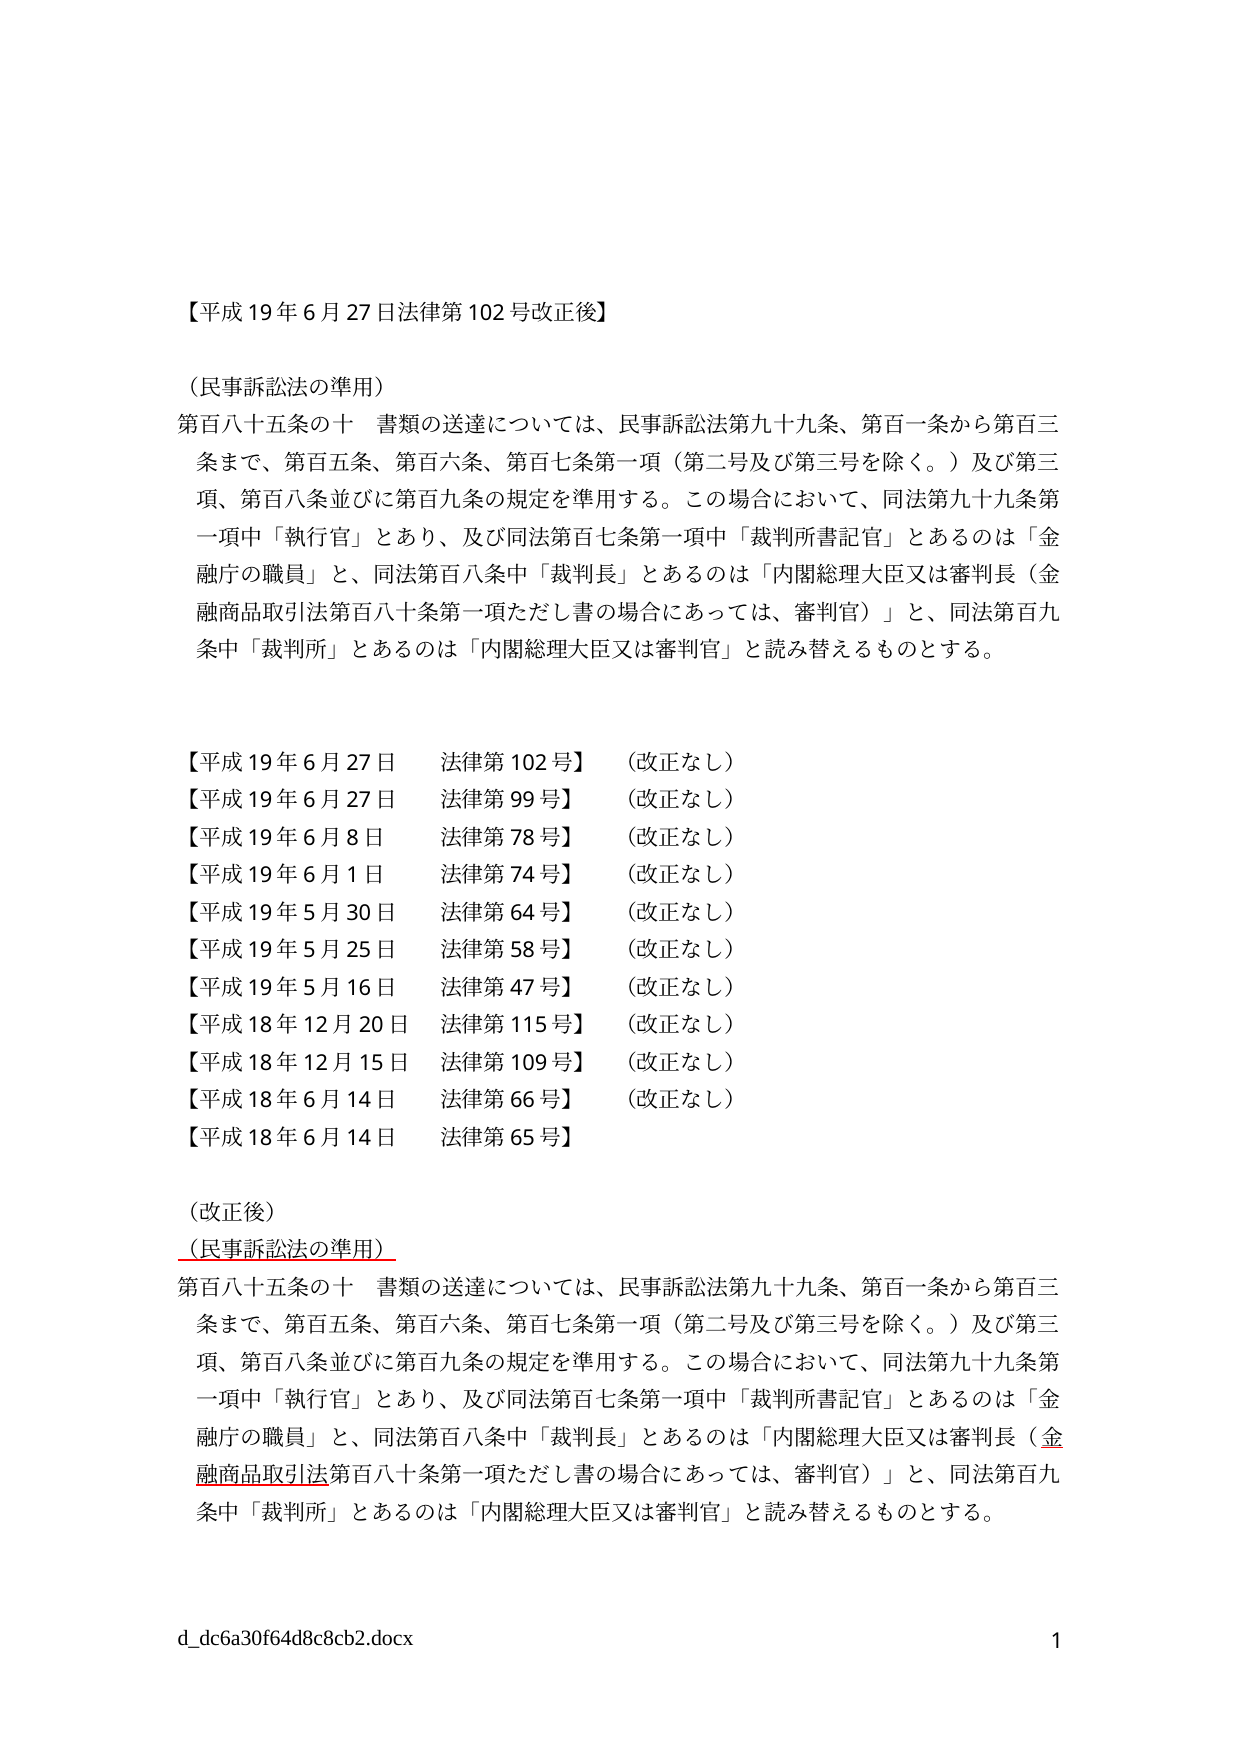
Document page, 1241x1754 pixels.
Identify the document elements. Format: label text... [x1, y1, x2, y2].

text 【平成19年6月27日 法律第102号】 （改正なし） [177, 742, 1063, 779]
text 【平成19年6月1日 法律第74号】 （改正なし） [177, 854, 1063, 892]
text 【平成19年5月30日 法律第64号】 （改正なし） [177, 892, 1063, 929]
text 第百八十五条の十 書類の送達については、民事訴訟法第九十九条、第百一条から第百三条まで、第百五条、第百六条、第百七条第一項（第二号及び第三号を除く。）及び第三項、第百八条並びに第百九条の規定を準用する。この場合において、同法第九十九条第一項中「執行官」とあり、及び同法第百七条第一項中「裁判所書記官」とあるのは「金融庁の職員」と、同法第百八条中「裁判長」とあるのは「内閣総理大臣又は審判長（金融商品取引法第百八十条第一項ただし書の場合にあっては、審判官）」と、同法第百九条中「裁判所」とあるのは「内閣総理大臣又は審判官」と読み替えるものとする。 [177, 404, 1063, 667]
text 【平成19年5月16日 法律第47号】 （改正なし） [177, 967, 1063, 1004]
text 【平成18年6月14日 法律第66号】 （改正なし） [177, 1079, 1063, 1117]
text 【平成19年6月8日 法律第78号】 （改正なし） [177, 817, 1063, 854]
text 【平成19年5月25日 法律第58号】 （改正なし） [177, 929, 1063, 967]
text 【平成19年6月27日 法律第99号】 （改正なし） [177, 779, 1063, 817]
text 【平成18年6月14日 法律第65号】 [177, 1117, 1063, 1154]
text 【平成18年12月15日 法律第109号】 （改正なし） [177, 1042, 1063, 1079]
text （改正後） [177, 1192, 1063, 1229]
text （民事訴訟法の準用） [177, 367, 1063, 404]
text 第百八十五条の十 書類の送達については、民事訴訟法第九十九条、第百一条から第百三条まで、第百五条、第百六条、第百七条第一項（第二号及び第三号を除く。）及び第三項、第百八条並びに第百九条の規定を準用する。この場合において、同法第九十九条第一項中「執行官」とあり、及び同法第百七条第一項中「裁判所書記官」とあるのは「金融庁の職員」と、同法第百八条中「裁判長」とあるのは「内閣総理大臣又は審判長（金融商品取引法第百八十条第一項ただし書の場合にあっては、審判官）」と、同法第百九条中「裁判所」とあるのは「内閣総理大臣又は審判官」と読み替えるものとする。 [177, 1267, 1063, 1529]
text 【平成19年6月27日法律第102号改正後】 [177, 292, 1063, 329]
text 【平成18年12月20日 法律第115号】 （改正なし） [177, 1004, 1063, 1042]
text （民事訴訟法の準用） [177, 1229, 1063, 1267]
